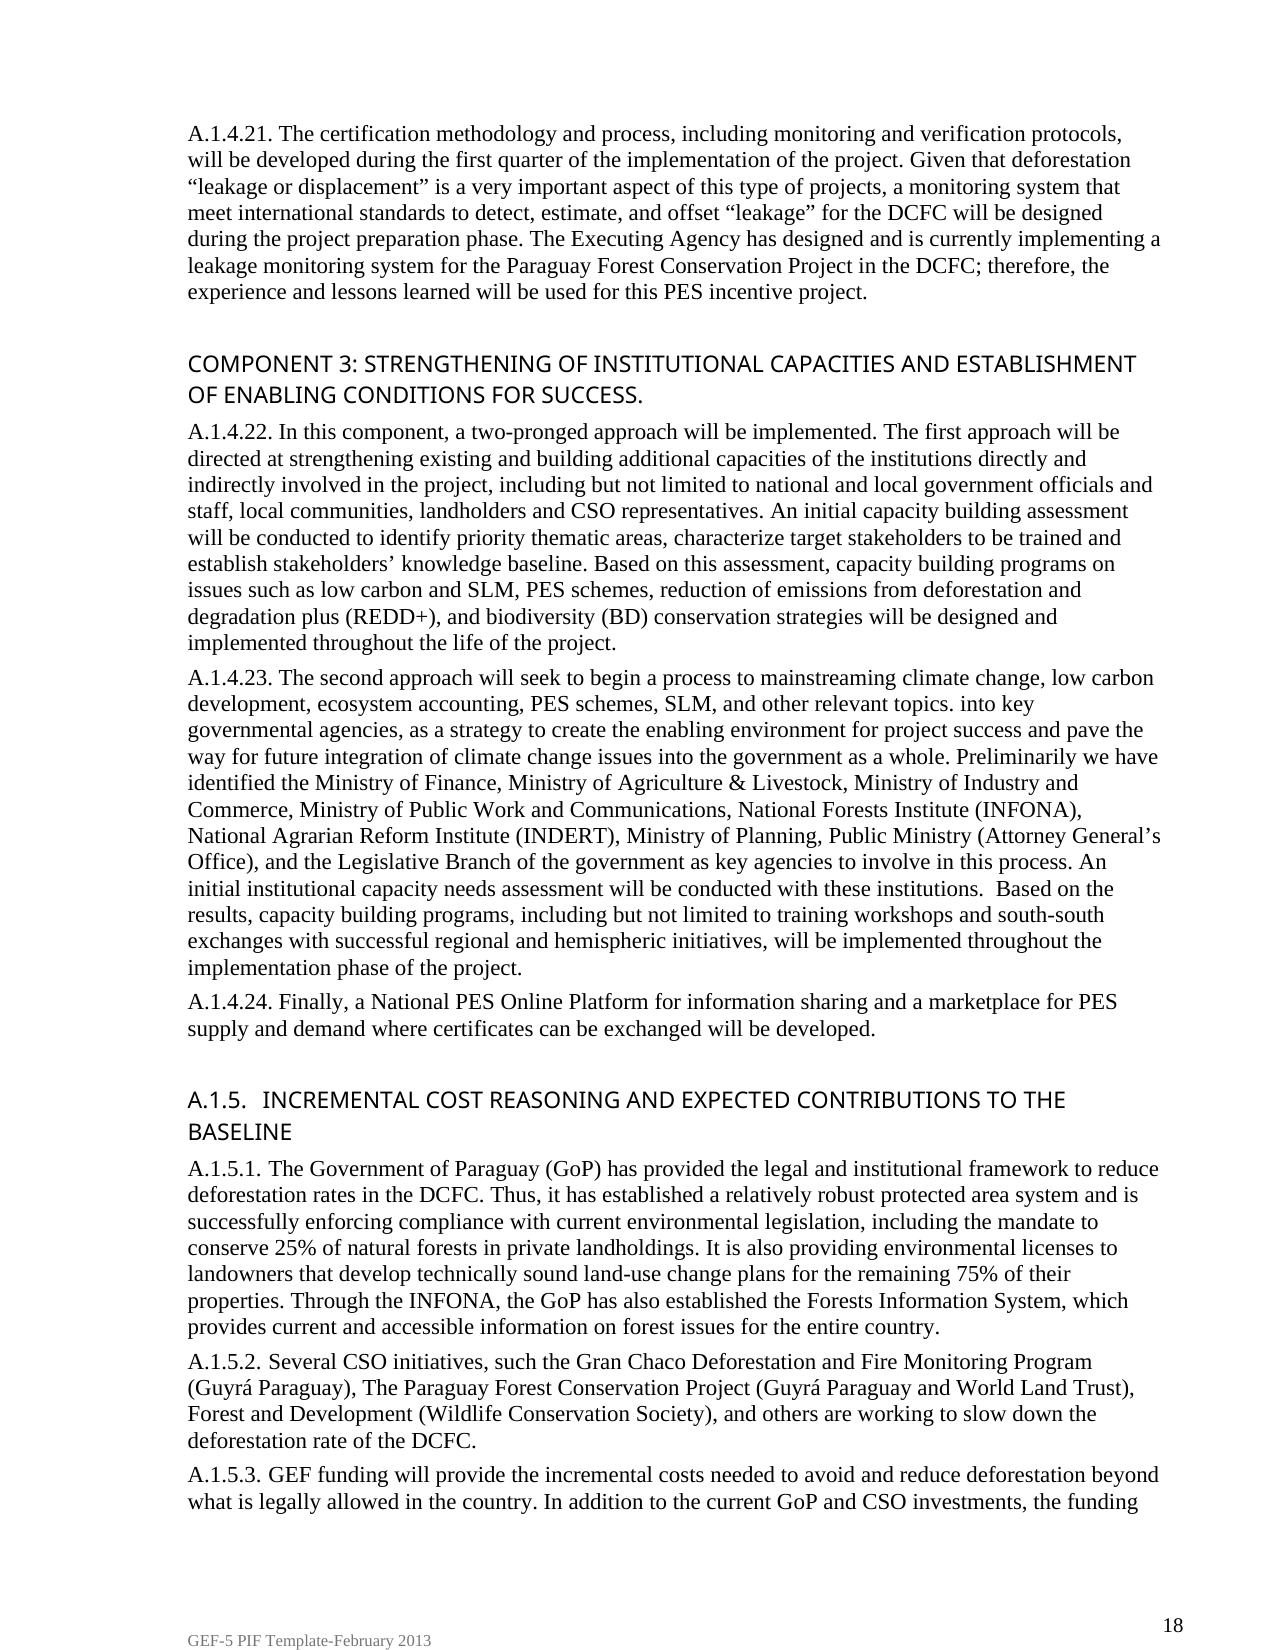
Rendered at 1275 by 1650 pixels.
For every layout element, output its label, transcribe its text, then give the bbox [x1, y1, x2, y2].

text A.1.4.24. Finally, a National PES Online Platform for information sharing and a marketplace for PES supply and demand where certificates can be exchanged will be developed. [187, 988, 1162, 1041]
text A.1.4.21. The certification methodology and process, including monitoring and verification protocols, will be developed during the first quarter of the implementation of the project. Given that deforestation “leakage or displacement” is a very important aspect of this type of projects, a monitoring system that meet international standards to detect, estimate, and offset “leakage” for the DCFC will be designed during the project preparation phase. The Executing Agency has designed and is currently implementing a leakage monitoring system for the Paraguay Forest Conservation Project in the DCFC; therefore, the experience and lessons learned will be used for this PES incentive project. [187, 120, 1162, 304]
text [187, 1462, 1162, 1514]
text A.1.4.23. The second approach will seek to begin a process to mainstreaming climate change, low carbon development, ecosystem accounting, PES schemes, SLM, and other relevant topics. into key governmental agencies, as a strategy to create the enabling environment for project success and pave the way for future integration of climate change issues into the government as a whole. Preliminarily we have identified the Ministry of Finance, Ministry of Agriculture & Livestock, Ministry of Industry and Commerce, Ministry of Public Work and Communications, National Forests Institute (INFONA), National Agrarian Reform Institute (INDERT), Ministry of Planning, Public Ministry (Attorney General’s Office), and the Legislative Branch of the government as key agencies to involve in this process. An initial institutional capacity needs assessment will be conducted with these institutions. Based on the results, capacity building programs, including but not limited to training workshops and south-south exchanges with successful regional and hemispheric initiatives, will be implemented throughout the implementation phase of the project. [187, 664, 1162, 980]
text A.1.5.2. Several CSO initiatives, such the Gran Chaco Deforestation and Fire Monitoring Program (Guyrá Paraguay), The Paraguay Forest Conservation Project (Guyrá Paraguay and World Land Trust), Forest and Development (Wildlife Conservation Society), and others are working to slow down the deforestation rate of the DCFC. [187, 1348, 1162, 1453]
text A.1.5.1. The Government of Paraguay (GoP) has provided the legal and institutional framework to reduce deforestation rates in the DCFC. Thus, it has established a relatively robust protected area system and is successfully enforcing compliance with current environmental legislation, including the mandate to conserve 25% of natural forests in private landholdings. It is also providing environmental licenses to landowners that develop technically sound land-use change plans for the remaining 75% of their properties. Through the INFONA, the GoP has also established the Forests Information System, which provides current and accessible information on forest issues for the entire country. [187, 1155, 1162, 1339]
text COMPONENT 3: STRENGTHENING OF INSTITUTIONAL CAPACITIES AND ESTABLISHMENT OF ENABLING CONDITIONS FOR SUCCESS. [187, 347, 1162, 410]
text A.1.4.22. In this component, a two-pronged approach will be implemented. The first approach will be directed at strengthening existing and building additional capacities of the institutions directly and indirectly involved in the project, including but not limited to national and local government officials and staff, local communities, landholders and CSO representatives. An initial capacity building assessment will be conducted to identify priority thematic areas, characterize target stakeholders to be trained and establish stakeholders’ knowledge baseline. Based on this assessment, capacity building programs on issues such as low carbon and SLM, PES schemes, reduction of emissions from deforestation and degradation plus (REDD+), and biodiversity (BD) conservation strategies will be designed and implemented throughout the life of the project. [187, 418, 1162, 656]
text A.1.5. INCREMENTAL COST REASONING AND EXPECTED CONTRIBUTIONS TO THE BASELINE [187, 1084, 1162, 1147]
